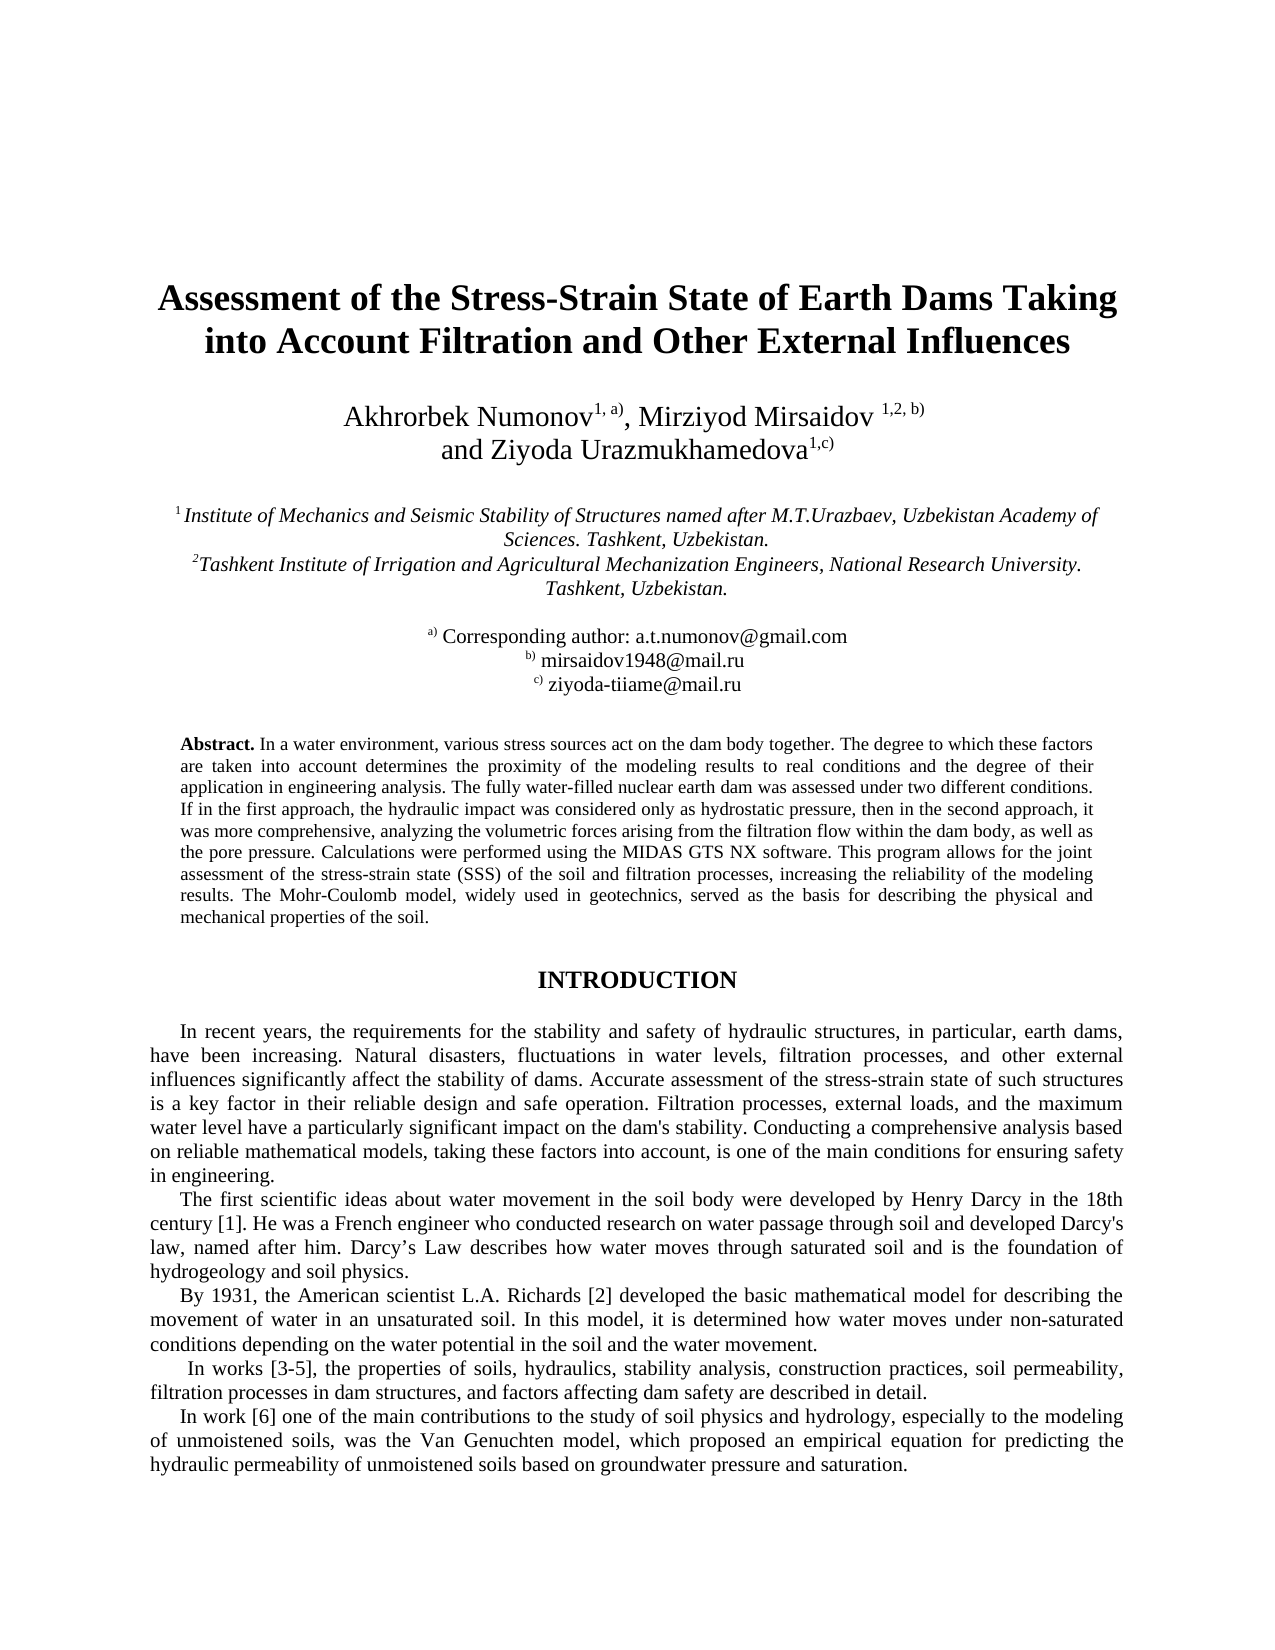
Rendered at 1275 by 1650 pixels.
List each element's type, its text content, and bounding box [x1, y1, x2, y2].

text b) mirsaidov1948@mail.ru c) ziyoda-tiiame@mail.ru [150, 648, 1125, 696]
text In work [6] one of the main contributions to the study of soil physics and hydrology, especially to the modeling of unmoistened soils, was the Van Genuchten model, which proposed an empirical equation for predicting the hydraulic permeability of unmoistened soils based on groundwater pressure and saturation. [150, 1404, 1125, 1476]
text a) Corresponding author: a.t.numonov@gmail.com [150, 599, 1125, 648]
text The first scientific ideas about water movement in the soil body were developed by Henry Darcy in the 18th century [1]. He was a French engineer who conducted research on water passage through soil and developed Darcy's law, named after him. Darcy’s Law describes how water moves through saturated soil and is the foundation of hydrogeology and soil physics. [150, 1187, 1125, 1283]
title Assessment of the Stress-Strain State of Earth Dams Taking into Account Filtration and Other External Influences [150, 275, 1125, 361]
text 2Tashkent Institute of Irrigation and Agricultural Mechanization Engineers, National Research University. Tashkent, Uzbekistan. [150, 551, 1125, 599]
text By 1931, the American scientist L.A. Richards [2] developed the basic mathematical model for describing the movement of water in an unsaturated soil. In this model, it is determined how water moves under non-saturated conditions depending on the water potential in the soil and the water movement. [150, 1283, 1125, 1356]
text Akhrorbek Numonov1, a), Mirziyod Mirsaidov 1,2, b) and Ziyoda Urazmukhamedova1,c) [150, 399, 1125, 466]
text In recent years, the requirements for the stability and safety of hydraulic structures, in particular, earth dams, have been increasing. Natural disasters, fluctuations in water levels, filtration processes, and other external influences significantly affect the stability of dams. Accurate assessment of the stress-strain state of such structures is a key factor in their reliable design and safe operation. Filtration processes, external loads, and the maximum water level have a particularly significant impact on the dam's stability. Conducting a comprehensive analysis based on reliable mathematical models, taking these factors into account, is one of the main conditions for ensuring safety in engineering. [150, 1019, 1125, 1187]
subtitle INTRODUCTION [150, 965, 1125, 994]
text Abstract. In a water environment, various stress sources act on the dam body together. The degree to which these factors are taken into account determines the proximity of the modeling results to real conditions and the degree of their application in engineering analysis. The fully water-filled nuclear earth dam was assessed under two different conditions. If in the first approach, the hydraulic impact was considered only as hydrostatic pressure, then in the second approach, it was more comprehensive, analyzing the volumetric forces arising from the filtration flow within the dam body, as well as the pore pressure. Calculations were performed using the MIDAS GTS NX software. This program allows for the joint assessment of the stress-strain state (SSS) of the soil and filtration processes, increasing the reliability of the modeling results. The Mohr-Coulomb model, widely used in geotechnics, served as the basis for describing the physical and mechanical properties of the soil. [180, 733, 1095, 927]
text 1 Institute of Mechanics and Seismic Stability of Structures named after M.T.Urazbaev, Uzbekistan Academy of Sciences. Tashkent, Uzbekistan. [150, 503, 1125, 551]
text In works [3-5], the properties of soils, hydraulics, stability analysis, construction practices, soil permeability, filtration processes in dam structures, and factors affecting dam safety are described in detail. [150, 1356, 1125, 1404]
